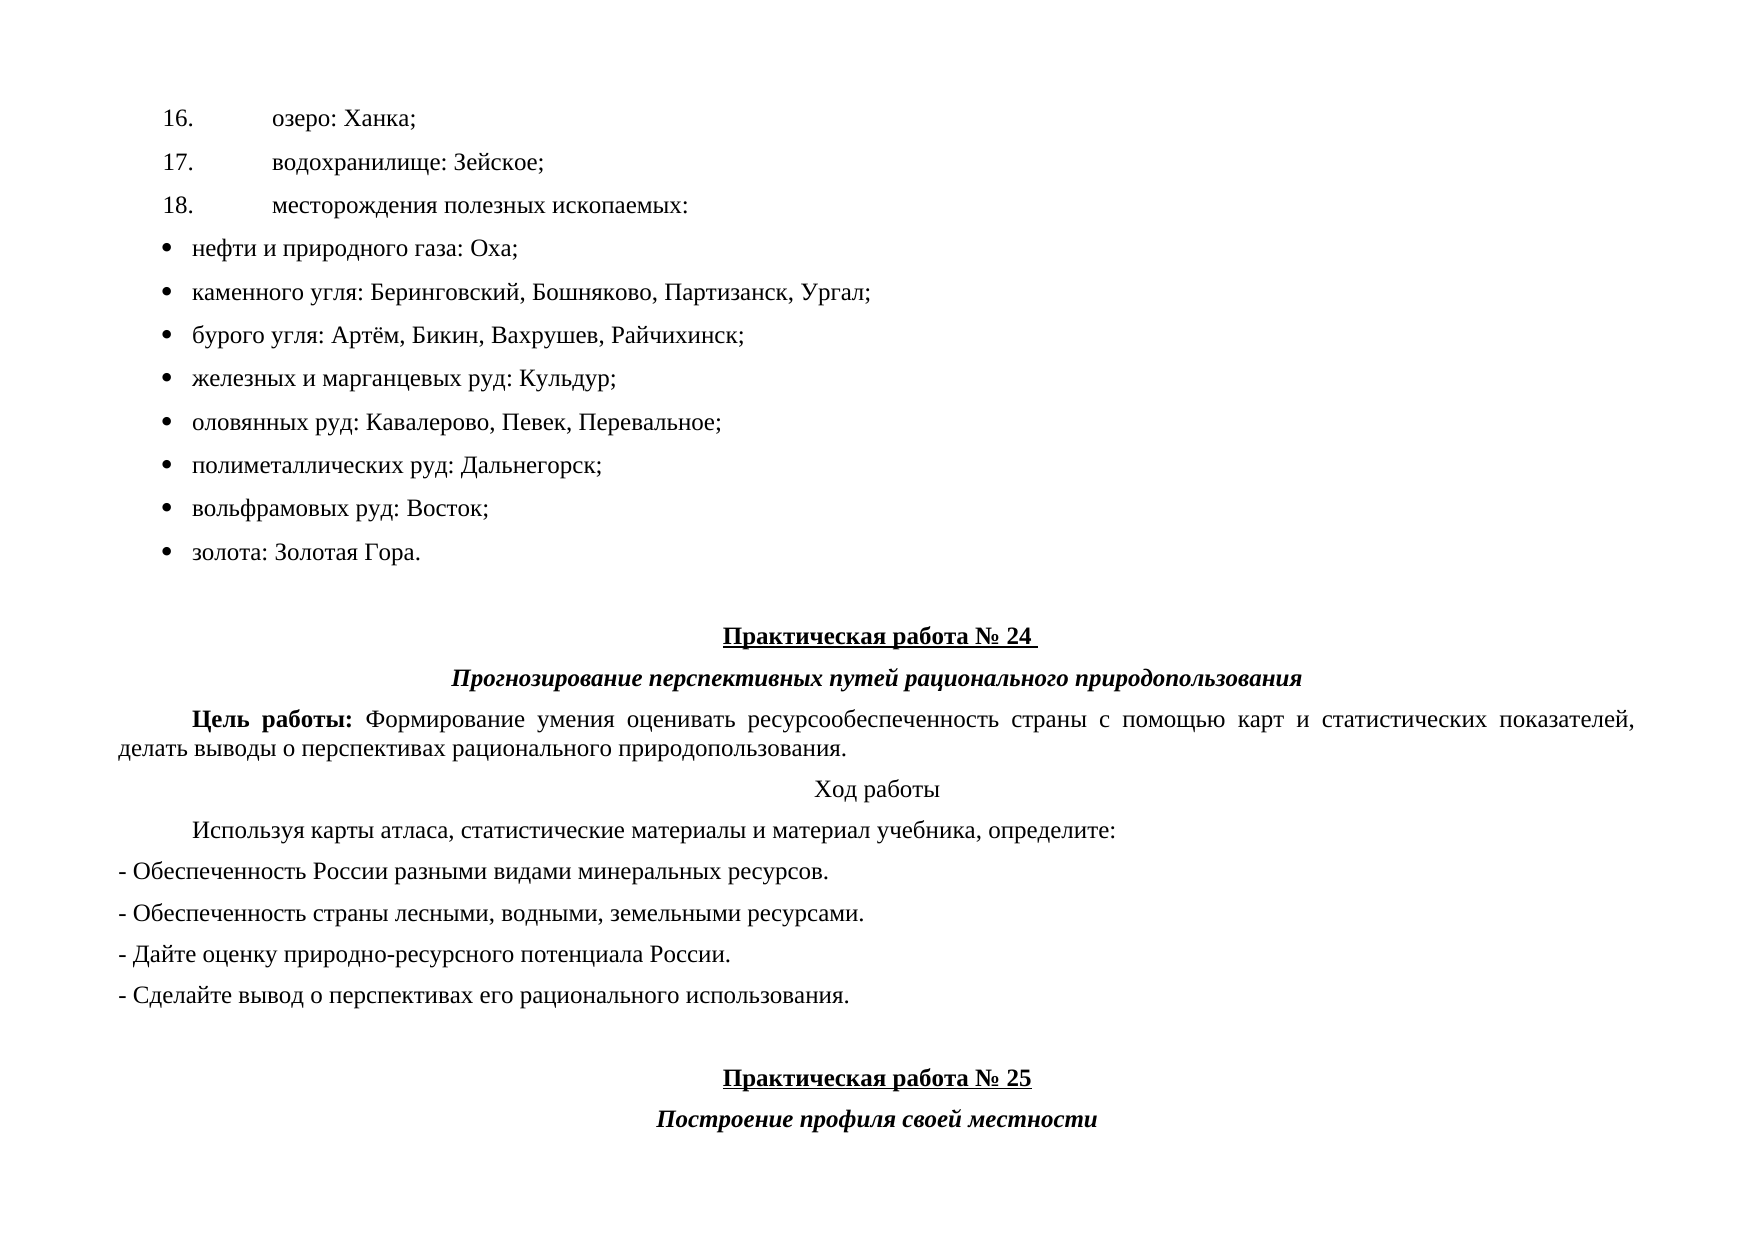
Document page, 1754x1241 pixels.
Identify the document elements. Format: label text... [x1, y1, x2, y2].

text - Обеспеченность страны лесными, водными, земельными ресурсами. [118, 898, 1636, 926]
text Ход работы [118, 774, 1636, 803]
text - Сделайте вывод о перспективах его рационального использования. [118, 980, 1636, 1009]
list железных и марганцевых руд: Кульдур; [162, 363, 1636, 392]
list нефти и природного газа: Оха; [162, 233, 1636, 262]
text - Дайте оценку природно-ресурсного потенциала России. [118, 939, 1636, 968]
list полиметаллических руд: Дальнегорск; [162, 450, 1636, 479]
text Прогнозирование перспективных путей рационального природопользования [118, 663, 1636, 691]
list оловянных руд: Кавалерово, Певек, Перевальное; [162, 407, 1636, 436]
text Практическая работа № 24 [118, 621, 1636, 650]
list бурого угля: Артём, Бикин, Вахрушев, Райчихинск; [162, 320, 1636, 349]
text Построение профиля своей местности [118, 1104, 1636, 1133]
list вольфрамовых руд: Восток; [162, 493, 1636, 522]
list водохранилище: Зейское; [162, 147, 1636, 176]
text Практическая работа № 25 [118, 1063, 1636, 1091]
list озеро: Ханка; [162, 103, 1636, 132]
text Цель работы: Формирование умения оценивать ресурсообеспеченность страны с помощью карт и статистических показателей, делать выводы о перспективах рационального природопользования. [118, 704, 1636, 761]
text - Обеспеченность России разными видами минеральных ресурсов. [118, 856, 1636, 885]
text Используя карты атласа, статистические материалы и материал учебника, определите: [118, 815, 1636, 844]
list месторождения полезных ископаемых: [162, 190, 1636, 219]
list золота: Золотая Гора. [162, 537, 1636, 566]
list каменного угля: Беринговский, Бошняково, Партизанск, Ургал; [162, 277, 1636, 306]
